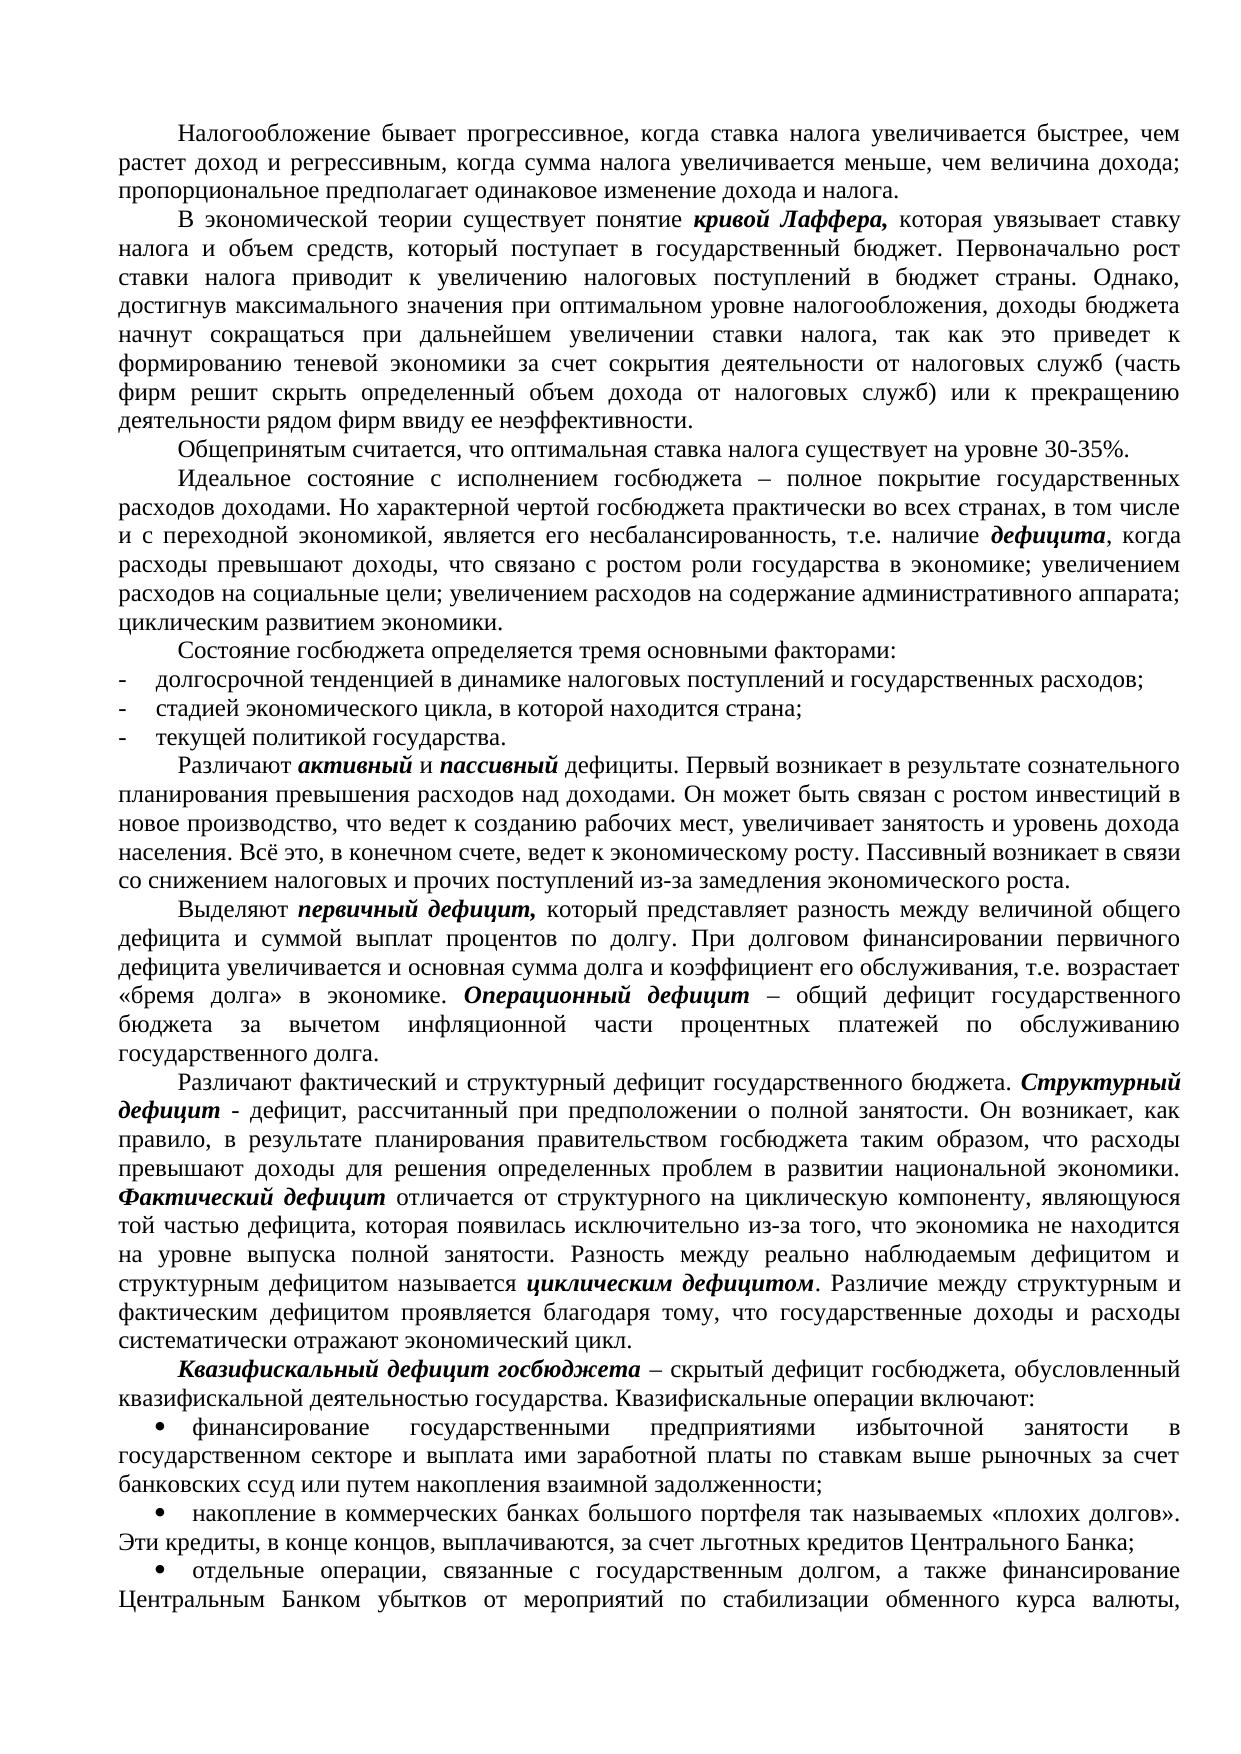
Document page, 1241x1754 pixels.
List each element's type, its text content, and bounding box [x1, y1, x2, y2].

text Квазифискальный дефицит госбюджета – скрытый дефицит госбюджета, обусловленный квазифискальной деятельностью государства. Квазифискальные операции включают: [118, 1354, 1181, 1412]
text В экономической теории существует понятие кривой Лаффера, которая увязывает ставку налога и объем средств, который поступает в государственный бюджет. Первоначально рост ставки налога приводит к увеличению налоговых поступлений в бюджет страны. Однако, достигнув максимального значения при оптимальном уровне налогообложения, доходы бюджета начнут сокращаться при дальнейшем увеличении ставки налога, так как это приведет к формированию теневой экономики за счет сокрытия деятельности от налоговых служб (часть фирм решит скрыть определенный объем дохода от налоговых служб) или к прекращению деятельности рядом фирм ввиду ее неэффективности. [118, 204, 1181, 434]
text Различают активный и пассивный дефициты. Первый возникает в результате сознательного планирования превышения расходов над доходами. Он может быть связан с ростом инвестиций в новое производство, что ведет к созданию рабочих мест, увеличивает занятость и уровень дохода населения. Всё это, в конечном счете, ведет к экономическому росту. Пассивный возникает в связи со снижением налоговых и прочих поступлений из-за замедления экономического роста. [118, 751, 1181, 894]
list финансирование государственными предприятиями избыточной занятости в государственном секторе и выплата ими заработной платы по ставкам выше рыночных за счет банковских ссуд или путем накопления взаимной задолженности; [118, 1412, 1181, 1498]
text Налогообложение бывает прогрессивное, когда ставка налога увеличивается быстрее, чем растет доход и регрессивным, когда сумма налога увеличивается меньше, чем величина дохода; пропорциональное предполагает одинаковое изменение дохода и налога. [118, 118, 1181, 204]
text Выделяют первичный дефицит, который представляет разность между величиной общего дефицита и суммой выплат процентов по долгу. При долговом финансировании первичного дефицита увеличивается и основная сумма долга и коэффициент его обслуживания, т.е. возрастает «бремя долга» в экономике. Операционный дефицит – общий дефицит государственного бюджета за вычетом инфляционной части процентных платежей по обслуживанию государственного долга. [118, 894, 1181, 1067]
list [118, 1556, 1181, 1613]
list долгосрочной тенденцией в динамике налоговых поступлений и государственных расходов; [118, 664, 1181, 693]
list текущей политикой государства. [118, 722, 1181, 751]
list накопление в коммерческих банках большого портфеля так называемых «плохих долгов». Эти кредиты, в конце концов, выплачиваются, за счет льготных кредитов Центрального Банка; [118, 1498, 1181, 1556]
list стадией экономического цикла, в которой находится страна; [118, 693, 1181, 722]
text Состояние госбюджета определяется тремя основными факторами: [118, 636, 1181, 664]
text Различают фактический и структурный дефицит государственного бюджета. Структурный дефицит - дефицит, рассчитанный при предположении о полной занятости. Он возникает, как правило, в результате планирования правительством госбюджета таким образом, что расходы превышают доходы для решения определенных проблем в развитии национальной экономики. Фактический дефицит отличается от структурного на циклическую компоненту, являющуюся той частью дефицита, которая появилась исключительно из-за того, что экономика не находится на уровне выпуска полной занятости. Разность между реально наблюдаемым дефицитом и структурным дефицитом называется циклическим дефицитом. Различие между структурным и фактическим дефицитом проявляется благодаря тому, что государственные доходы и расходы систематически отражают экономический цикл. [118, 1067, 1181, 1354]
text Общепринятым считается, что оптимальная ставка налога существует на уровне 30-35%. [118, 434, 1181, 463]
text Идеальное состояние с исполнением госбюджета – полное покрытие государственных расходов доходами. Но характерной чертой госбюджета практически во всех странах, в том числе и с переходной экономикой, является его несбалансированность, т.е. наличие дефицита, когда расходы превышают доходы, что связано с ростом роли государства в экономике; увеличением расходов на социальные цели; увеличением расходов на содержание административного аппарата; циклическим развитием экономики. [118, 463, 1181, 636]
